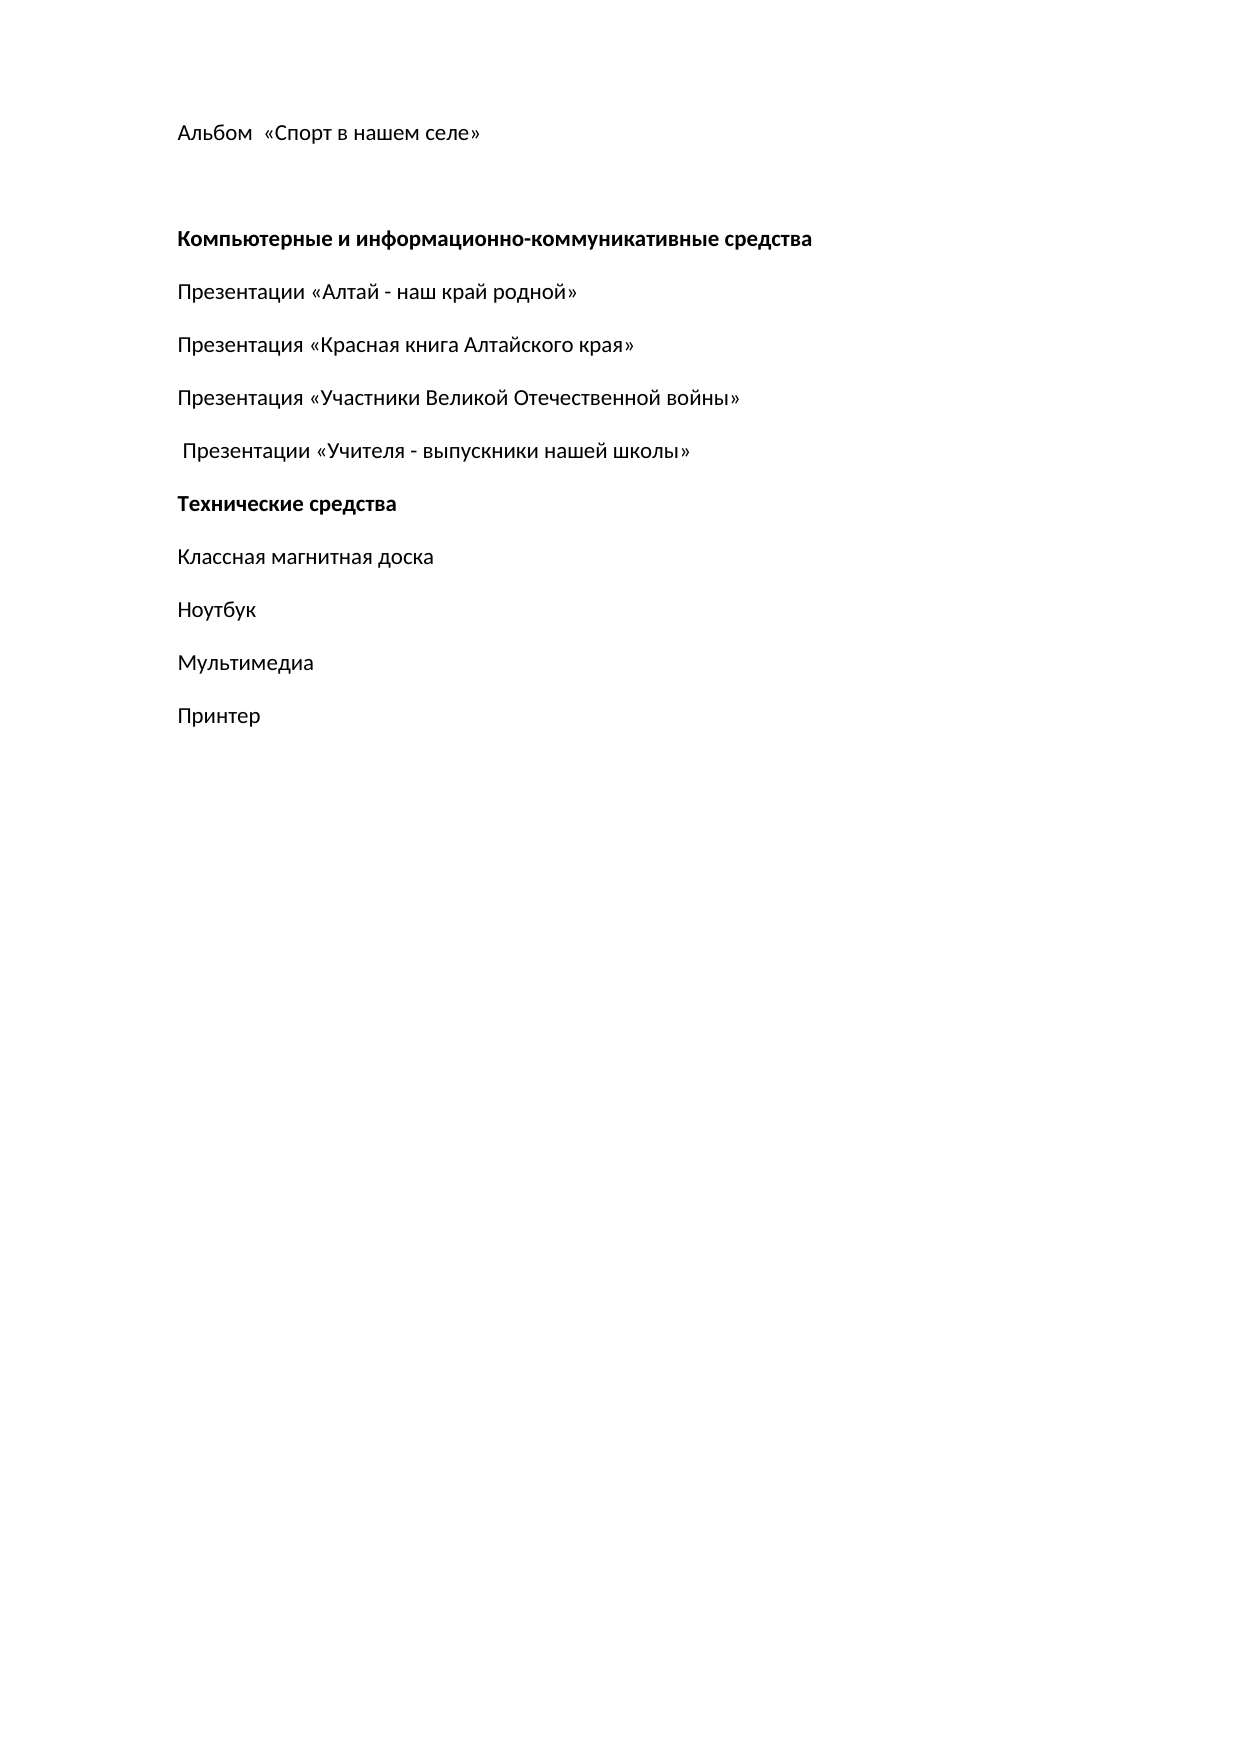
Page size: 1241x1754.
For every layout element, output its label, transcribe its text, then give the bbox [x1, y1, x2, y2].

text Компьютерные и информационно-коммуникативные средства [177, 224, 1152, 252]
text Мультимедиа [177, 648, 1152, 676]
text Принтер [177, 701, 1152, 729]
text Классная магнитная доска [177, 542, 1152, 570]
text Альбом «Спорт в нашем селе» [177, 118, 1152, 146]
text Технические средства [177, 489, 1152, 517]
text Презентации «Учителя - выпускники нашей школы» [177, 436, 1152, 464]
text Презентация «Участники Великой Отечественной войны» [177, 383, 1152, 411]
text Презентация «Красная книга Алтайского края» [177, 330, 1152, 358]
text Презентации «Алтай - наш край родной» [177, 277, 1152, 305]
text Ноутбук [177, 595, 1152, 623]
